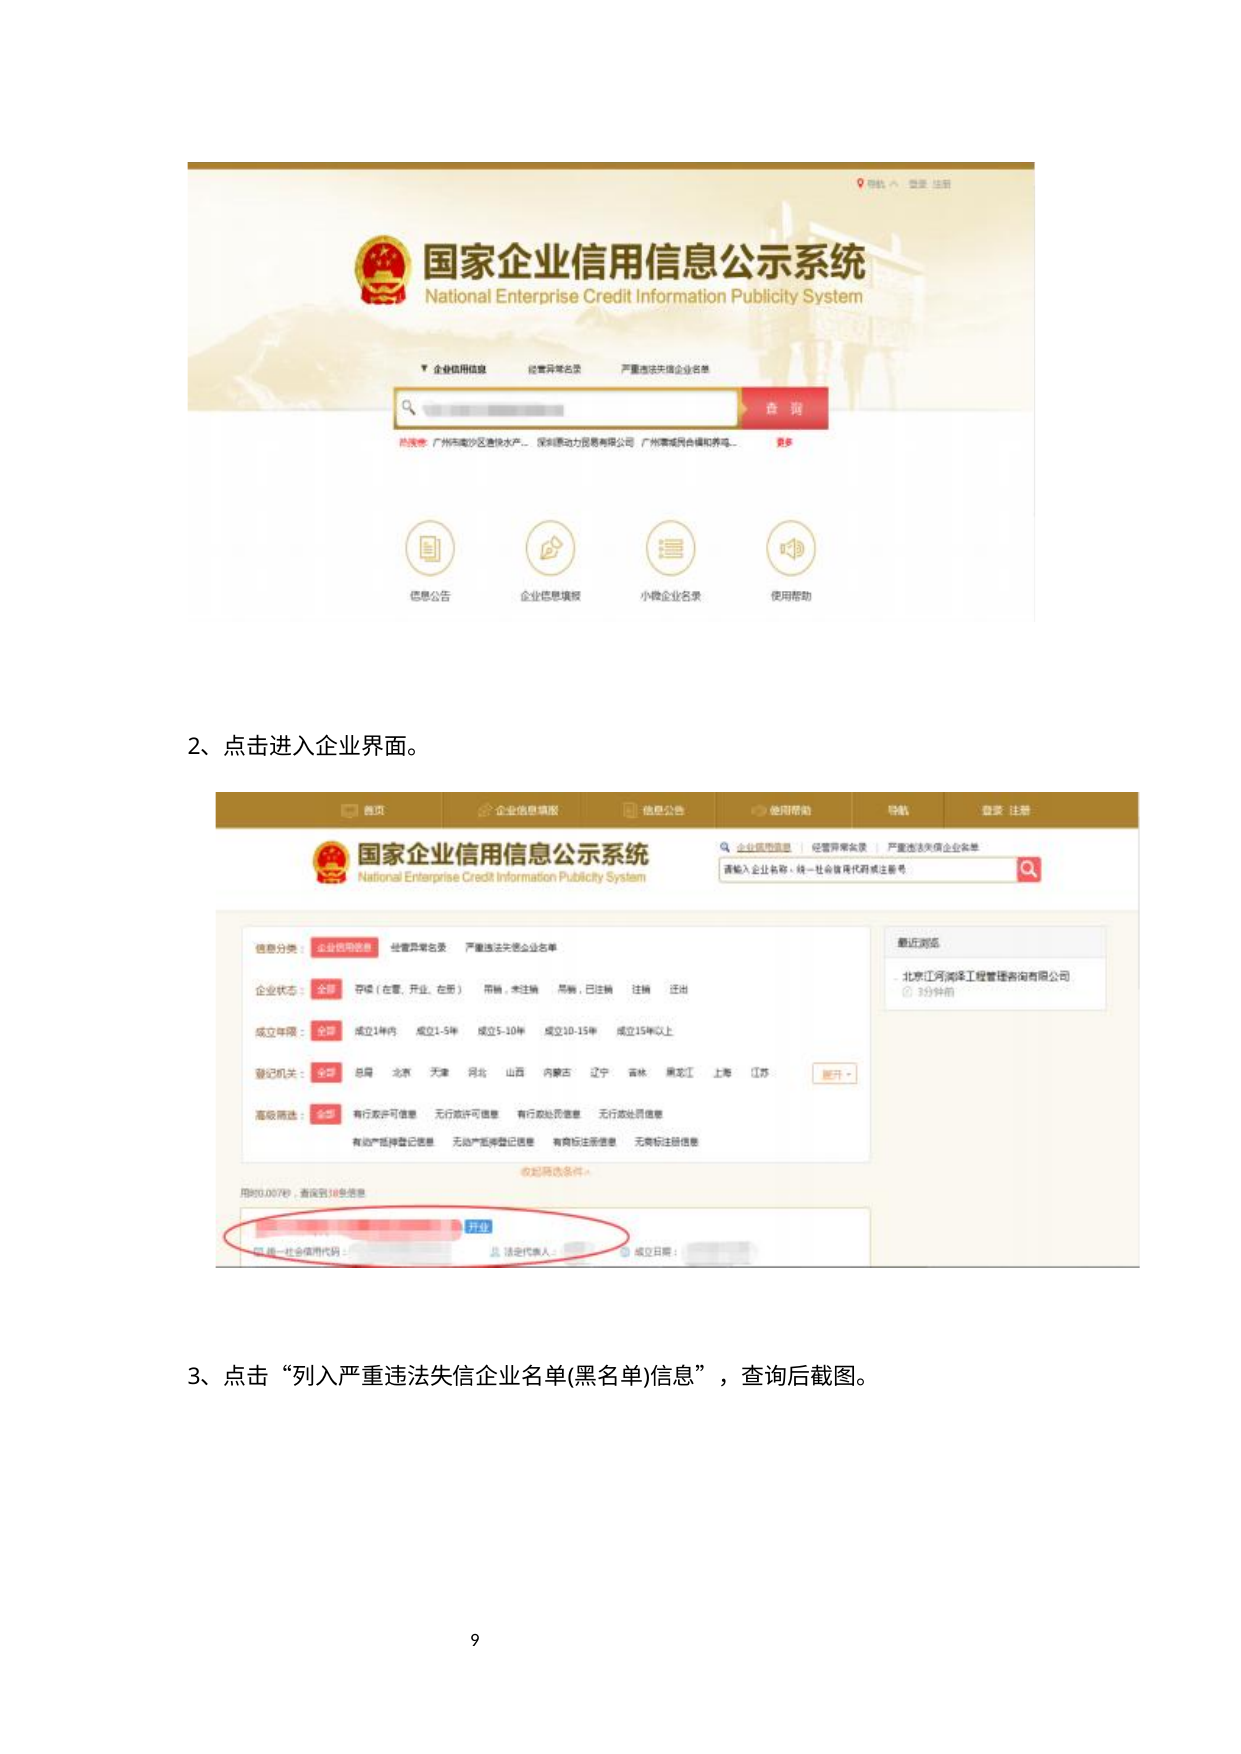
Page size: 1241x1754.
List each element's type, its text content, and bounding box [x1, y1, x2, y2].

picture [187, 162, 1036, 622]
text 2、点击进入企业界面。 [187, 712, 1053, 777]
picture [215, 792, 1140, 1268]
text 3、点击“列入严重违法失信企业名单(黑名单)信息”，查询后截图。 [187, 1342, 1053, 1407]
